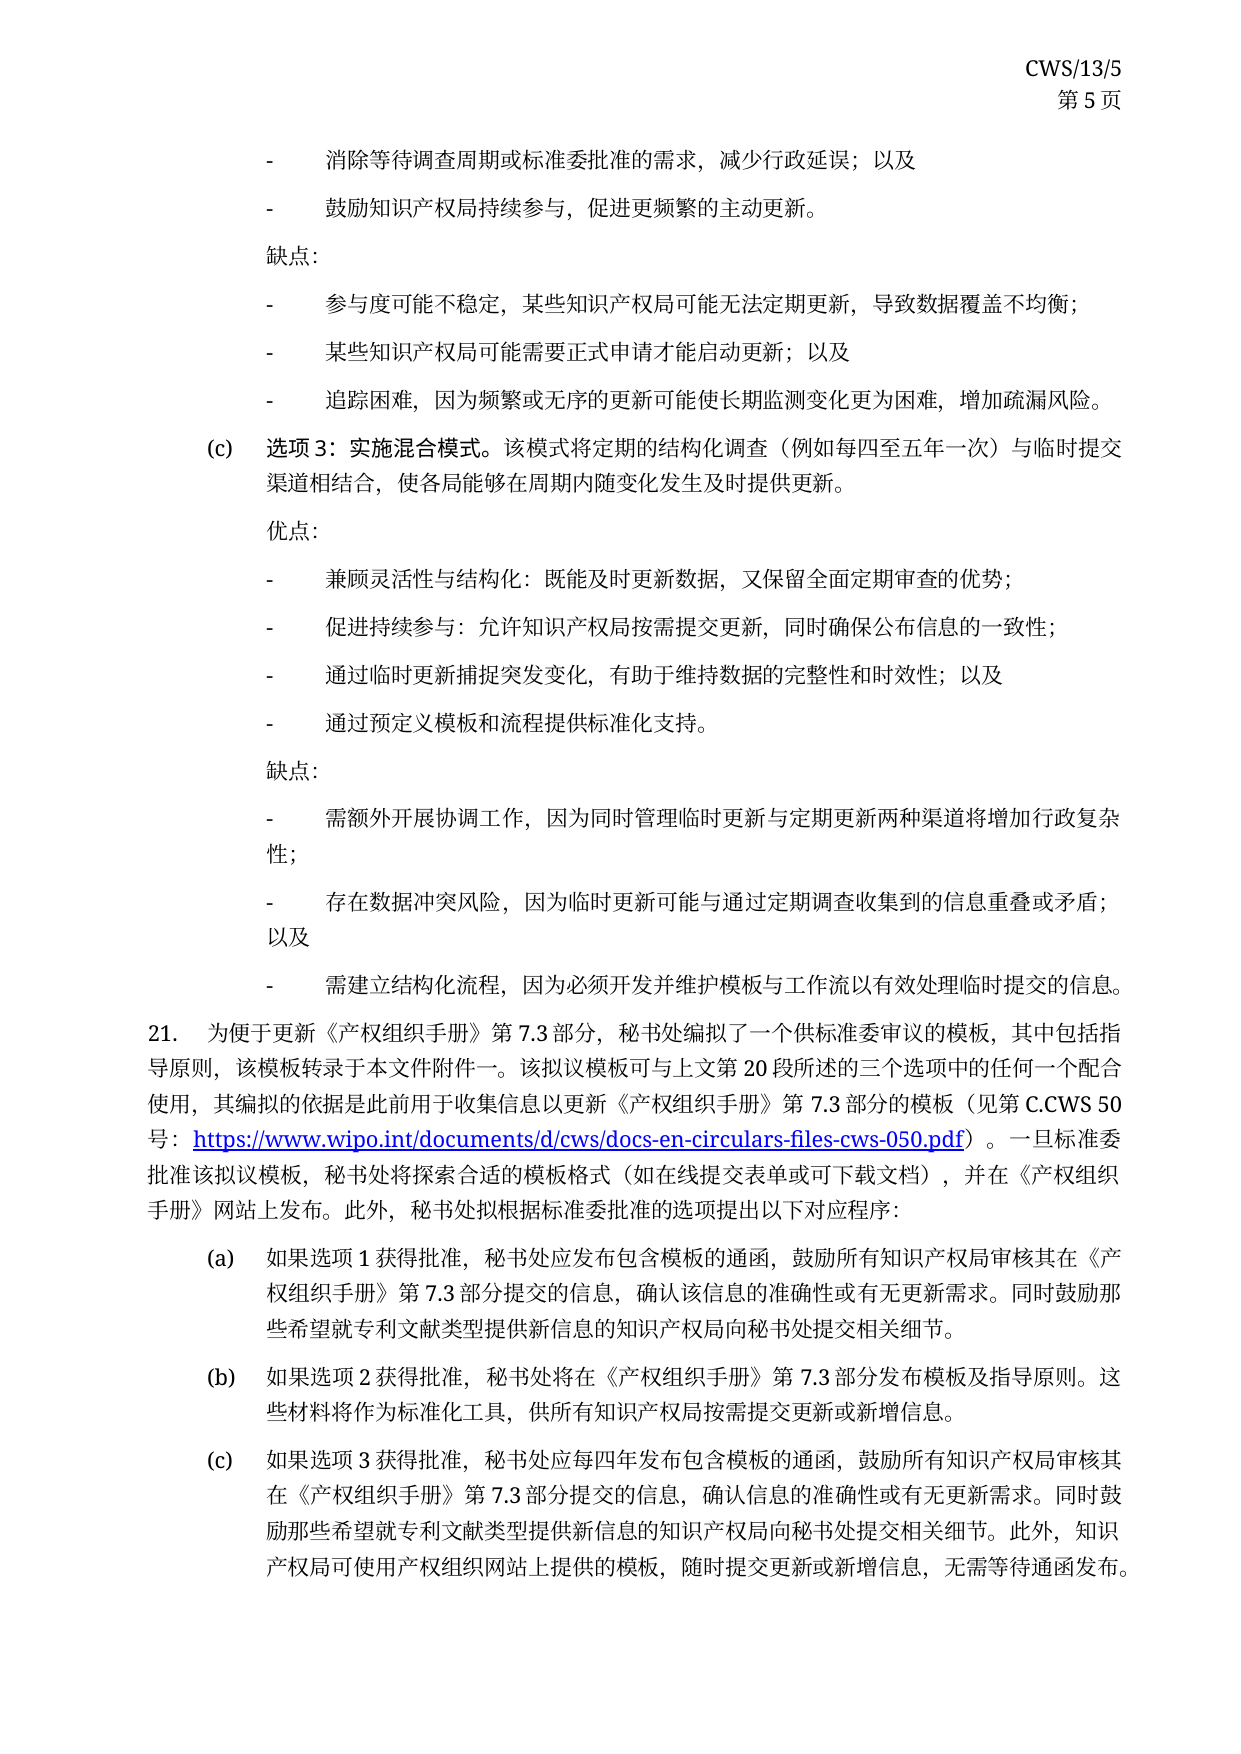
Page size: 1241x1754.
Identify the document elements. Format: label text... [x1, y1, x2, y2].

text - 促进持续参与：允许知识产权局按需提交更新，同时确保公布信息的一致性； [266, 606, 1122, 642]
text - 参与度可能不稳定，某些知识产权局可能无法定期更新，导致数据覆盖不均衡； [266, 283, 1122, 319]
text 缺点： [266, 235, 1122, 271]
text 21. 为便于更新《产权组织手册》第7.3部分，秘书处编拟了一个供标准委审议的模板，其中包括指导原则，该模板转录于本文件附件一。该拟议模板可与上文第20段所述的三个选项中的任何一个配合使用，其编拟的依据是此前用于收集信息以更新《产权组织手册》第7.3部分的模板（见第C.CWS 50号：https://www.wipo.int/documents/d/cws/docs-en-circulars-files-cws-050.pdf）。一旦标准委批准该拟议模板，秘书处将探索合适的模板格式（如在线提交表单或可下载文档），并在《产权组织手册》网站上发布。此外，秘书处拟根据标准委批准的选项提出以下对应程序： [148, 1012, 1122, 1225]
text (c) 如果选项3获得批准，秘书处应每四年发布包含模板的通函，鼓励所有知识产权局审核其在《产权组织手册》第7.3部分提交的信息，确认信息的准确性或有无更新需求。同时鼓励那些希望就专利文献类型提供新信息的知识产权局向秘书处提交相关细节。此外，知识产权局可使用产权组织网站上提供的模板，随时提交更新或新增信息，无需等待通函发布。 [207, 1439, 1122, 1581]
text - 需建立结构化流程，因为必须开发并维护模板与工作流以有效处理临时提交的信‍息。 [266, 964, 1122, 1000]
text - 兼顾灵活性与结构化：既能及时更新数据，又保留全面定期审查的优势； [266, 558, 1122, 594]
text - 需额外开展协调工作，因为同时管理临时更新与定期更新两种渠道将增加行政复杂‍性； [266, 798, 1122, 869]
text (b) 如果选项2获得批准，秘书处将在《产权组织手册》第7.3部分发布模板及指导原则。这些材料将作为标准化工具，供所有知识产权局按需提交更新或新增信息。 [207, 1356, 1122, 1427]
text - 存在数据冲突风险，因为临时更新可能与通过定期调查收集到的信息重叠或矛盾；以及 [266, 881, 1122, 952]
text - 鼓励知识产权局持续参与，促进更频繁的主动更新。 [266, 187, 1122, 223]
text 缺点： [266, 750, 1122, 785]
text (c) 选项3：实施混合模式。该模式将定期的结构化调查（例如每四至五年一次）与临时提交渠道相结合，使各局能够在周期内随变化发生及时提供更新。 [207, 427, 1122, 498]
text - 某些知识产权局可能需要正式申请才能启动更新；以及 [266, 331, 1122, 367]
text - 消除等待调查周期或标准委批准的需求，减少行政延误；以及 [266, 139, 1122, 175]
text - 通过临时更新捕捉突发变化，有助于维持数据的完整性和时效性；以及 [266, 654, 1122, 689]
text - 通过预定义模板和流程提供标准化支持。 [266, 702, 1122, 737]
text 优点： [266, 510, 1122, 546]
text - 追踪困难，因为频繁或无序的更新可能使长期监测变化更为困难，增加疏漏风险。 [266, 379, 1122, 414]
text (a) 如果选项1获得批准，秘书处应发布包含模板的通函，鼓励所有知识产权局审核其在《产权组织手册》第7.3部分提交的信息，确认该信息的准确性或有无更新需求。同时鼓励那些希望就专利文献类型提供新信息的知识产权局向秘书处提交相关细节。 [207, 1237, 1122, 1344]
